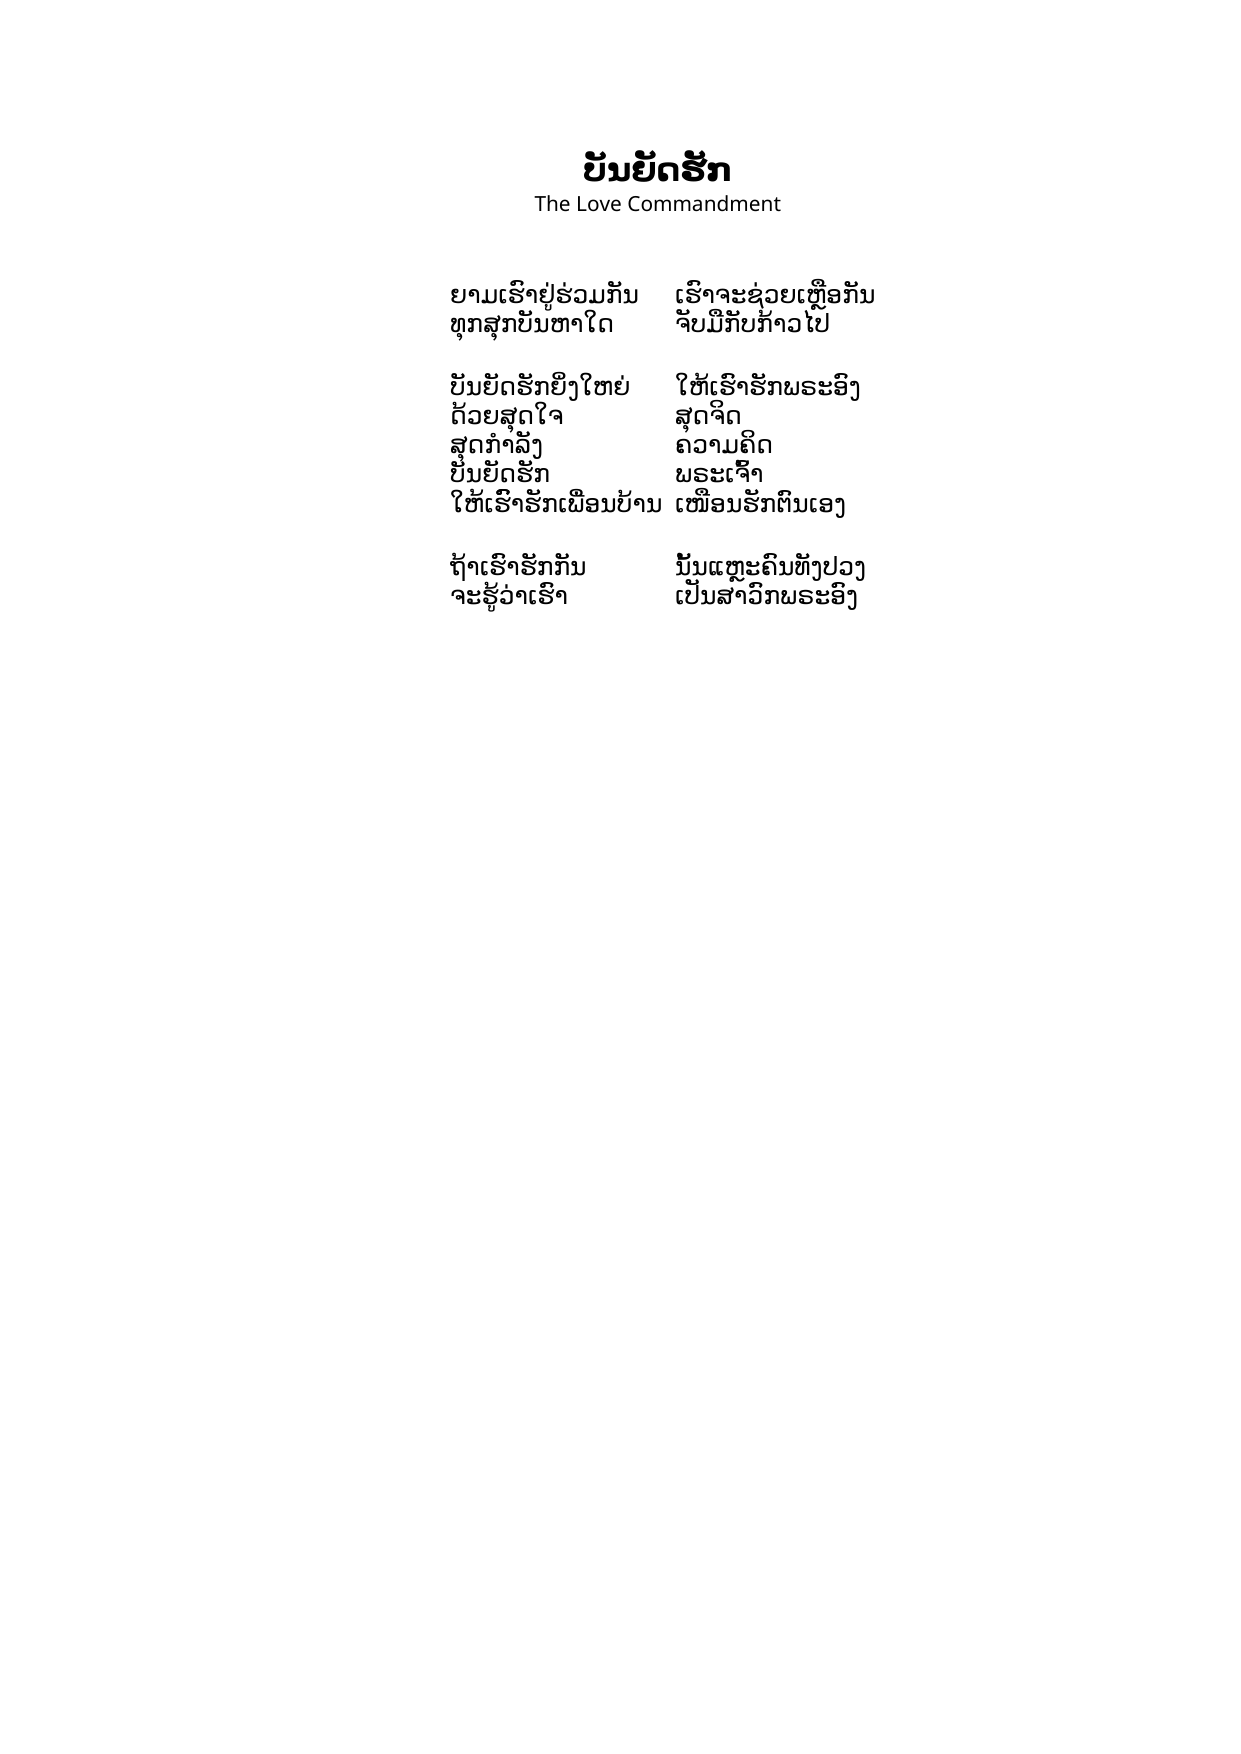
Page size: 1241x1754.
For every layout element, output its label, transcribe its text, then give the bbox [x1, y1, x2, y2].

text ບັນຍັດຮັກ ພຣະເຈົ້າ [375, 460, 1090, 489]
text The Love Commandment [150, 189, 1090, 217]
text ສຸດກໍາລັງ ຄວາມຄິດ [375, 431, 1090, 460]
text ຈະຮູ້ວ່າເຮົາ ເປັນສາວົກພຣະອົງ [375, 581, 1090, 610]
text ບັນຍັດຮັກ [150, 150, 1090, 189]
text ໃຫ້ເຮົົາຮັກເພື່ອນບ້ານ ເໜືອນຮັກຕົນເອງ [375, 489, 1090, 518]
text ຖ້າເຮົາຮັກກັນ ນັ້ນແຫຼະຄົນທັງປວງ [375, 552, 1090, 581]
text ທຸກສຸກບັນຫາໃດ ຈັບມືກັບກ້າວໄປ [375, 309, 1090, 338]
text ຍາມເຮົາຢູ່ຮ່ວມກັນ ເຮົາຈະຊ່ວຍເຫຼືອກັນ [375, 280, 1090, 309]
text ດ້ວຍສຸດໃຈ ສຸດຈິດ [450, 401, 1090, 431]
text ບັນຍັດຮັກຍິ່ງໃຫຍ່ ໃຫ້ເຮົາຮັກພຣະອົງ [450, 372, 1090, 401]
